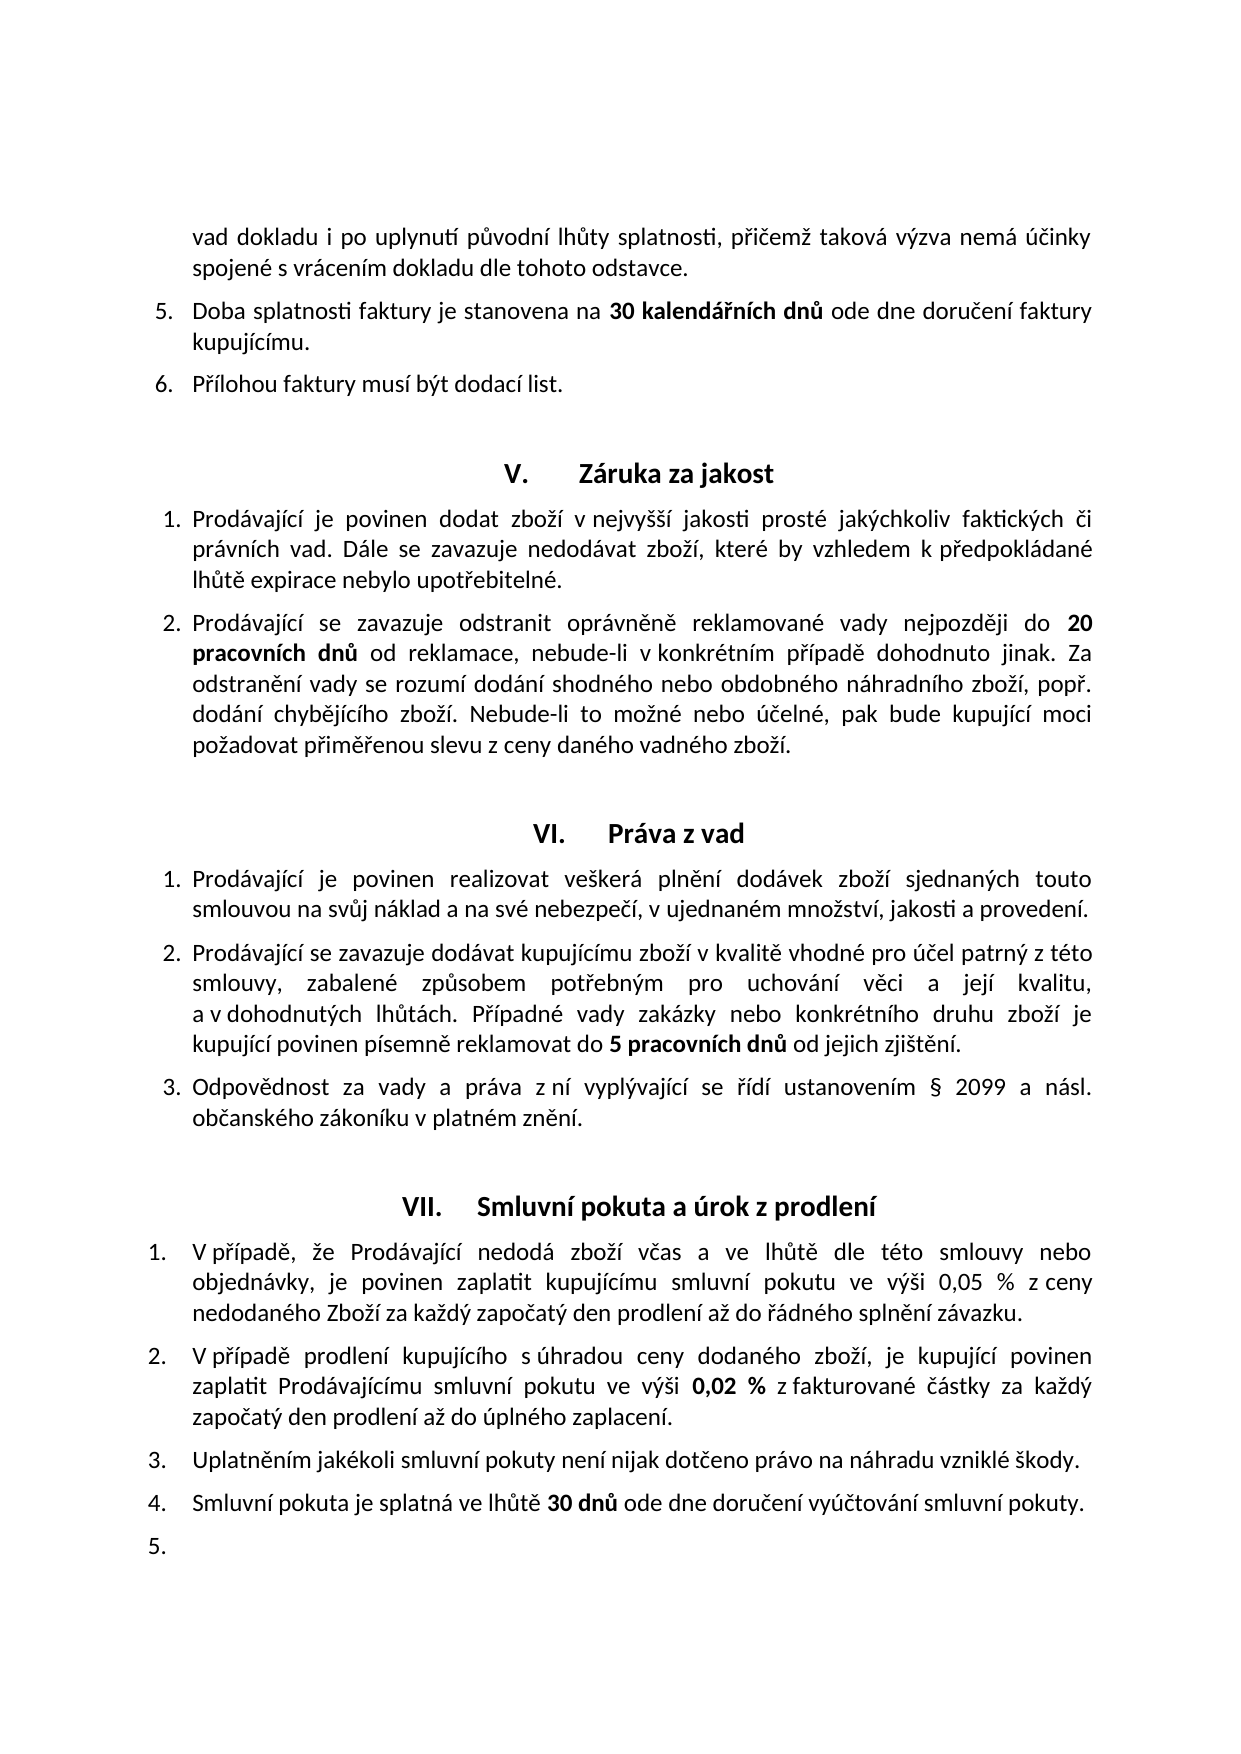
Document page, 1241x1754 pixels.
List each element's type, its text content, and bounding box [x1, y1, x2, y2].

list Prodávající je povinen realizovat veškerá plnění dodávek zboží sjednaných touto smlouvou na svůj náklad a na své nebezpečí, v ujednaném množství, jakosti a provedení. [162, 863, 1093, 924]
list Prodávající je povinen dodat zboží v nejvyšší jakosti prosté jakýchkoliv faktických či právních vad. Dále se zavazuje nedodávat zboží, které by vzhledem k předpokládané lhůtě expirace nebylo upotřebitelné. [162, 503, 1093, 594]
list Prodávající se zavazuje odstranit oprávněně reklamované vady nejpozději do 20 pracovních dnů od reklamace, nebude-li v konkrétním případě dohodnuto jinak. Za odstranění vady se rozumí dodání shodného nebo obdobného náhradního zboží, popř. dodání chybějícího zboží. Nebude-li to možné nebo účelné, pak bude kupující moci požadovat přiměřenou slevu z ceny daného vadného zboží. [162, 607, 1093, 759]
list Smluvní pokuta je splatná ve lhůtě 30 dnů ode dne doručení vyúčtování smluvní pokuty. [148, 1487, 1093, 1518]
list Doba splatnosti faktury je stanovena na 30 kalendářních dnů ode dne doručení faktury kupujícímu. [154, 295, 1093, 356]
list Záruka za jakost [185, 455, 1093, 490]
list Práva z vad [185, 815, 1093, 851]
list Přílohou faktury musí být dodací list. [154, 369, 1093, 399]
list Uplatněním jakékoli smluvní pokuty není nijak dotčeno právo na náhradu vzniklé škody. [148, 1444, 1093, 1474]
list Prodávající se zavazuje dodávat kupujícímu zboží v kvalitě vhodné pro účel patrný z této smlouvy, zabalené způsobem potřebným pro uchování věci a její kvalitu, a v dohodnutých lhůtách. Případné vady zakázky nebo konkrétního druhu zboží je kupující povinen písemně reklamovat do 5 pracovních dnů od jejich zjištění. [162, 937, 1093, 1059]
list V případě prodlení kupujícího s úhradou ceny dodaného zboží, je kupující povinen zaplatit Prodávajícímu smluvní pokutu ve výši 0,02 % z fakturované částky za každý započatý den prodlení až do úplného zaplacení. [148, 1340, 1093, 1432]
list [154, 222, 1093, 283]
list Odpovědnost za vady a práva z ní vyplývající se řídí ustanovením § 2099 a násl. občanského zákoníku v platném znění. [162, 1071, 1093, 1132]
list V případě, že Prodávající nedodá zboží včas a ve lhůtě dle této smlouvy nebo objednávky, je povinen zaplatit kupujícímu smluvní pokutu ve výši 0,05 % z ceny nedodaného Zboží za každý započatý den prodlení až do řádného splnění závazku. [148, 1236, 1093, 1327]
list Smluvní pokuta a úrok z prodlení [185, 1188, 1093, 1223]
